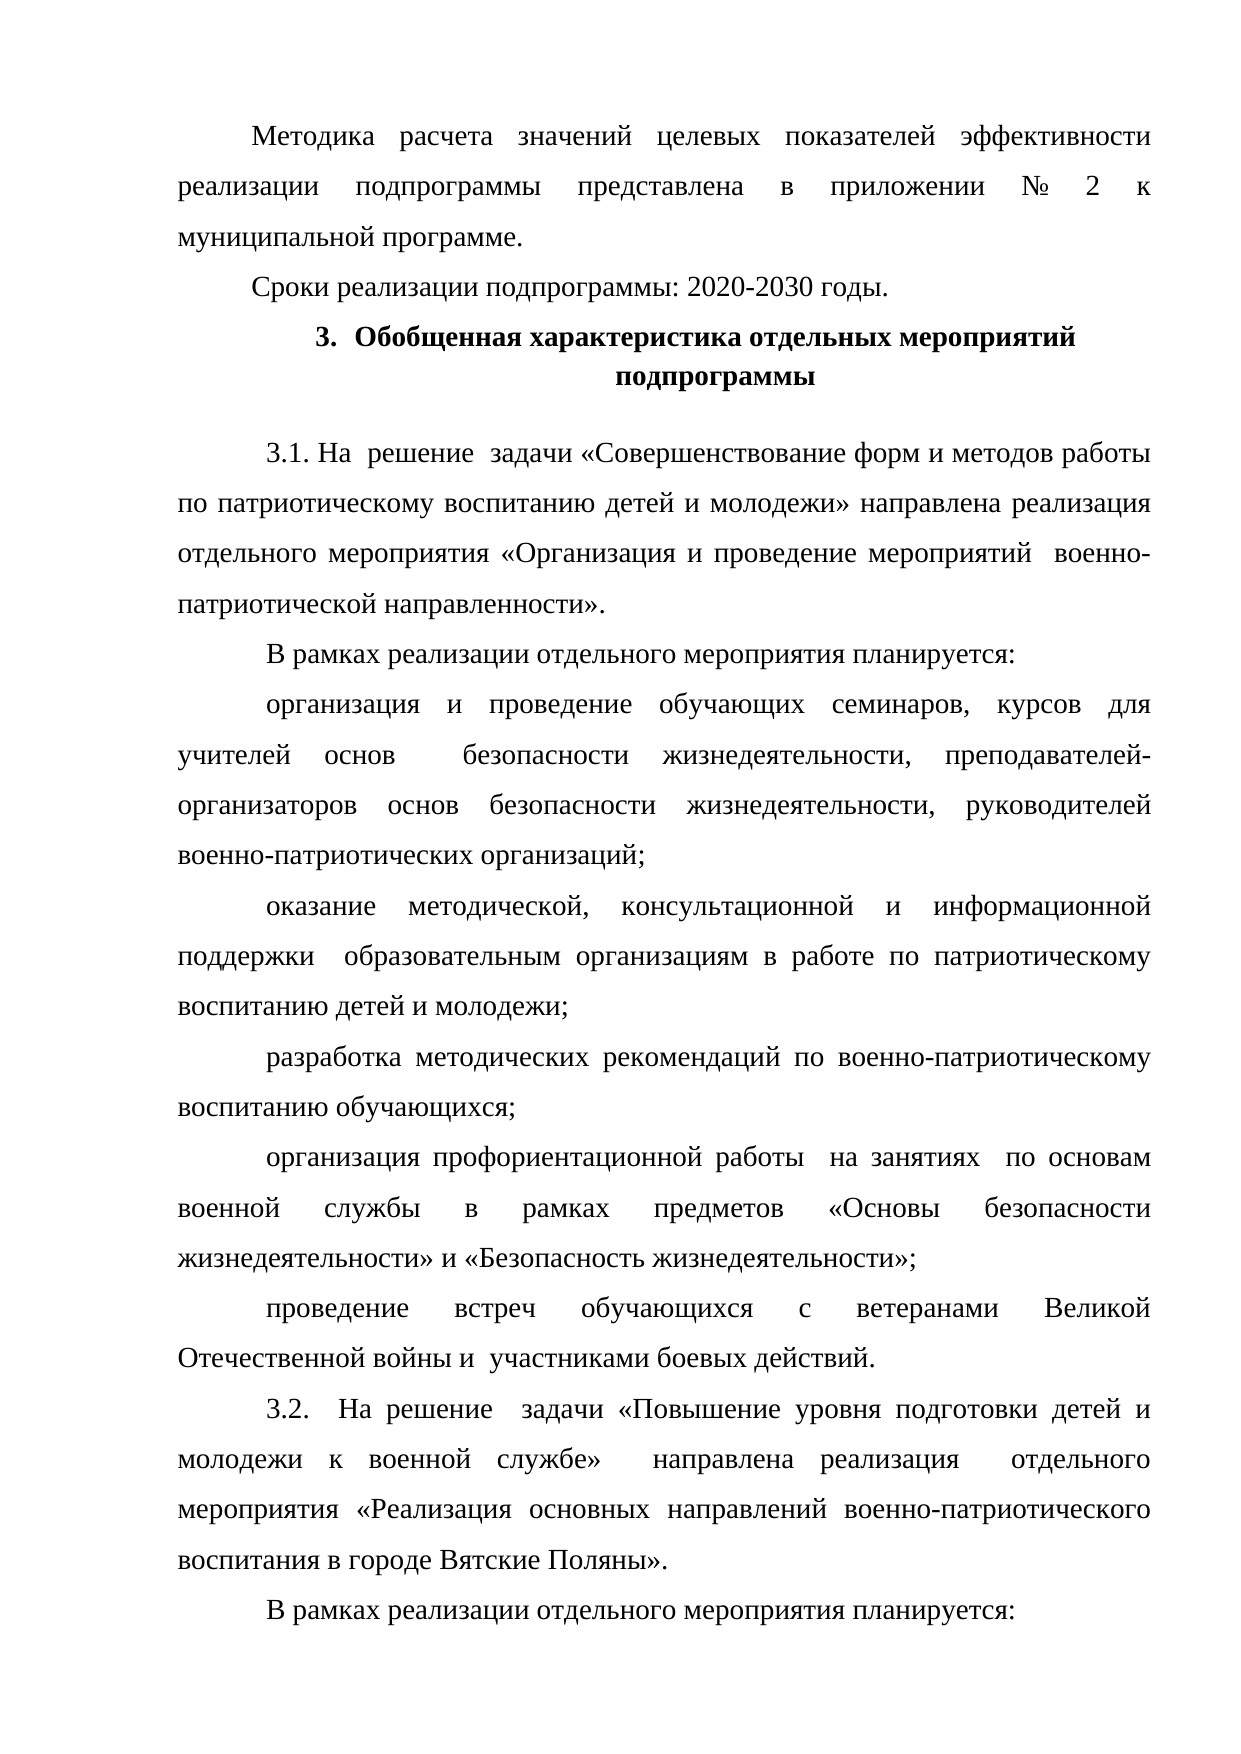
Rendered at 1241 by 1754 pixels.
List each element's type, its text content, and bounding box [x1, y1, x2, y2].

text оказание методической, консультационной и информационной поддержки образовательным организациям в работе по патриотическому воспитанию детей и молодежи; [177, 888, 1152, 1022]
text 3.2. На решение задачи «Повышение уровня подготовки детей и молодежи к военной службе» направлена реализация отдельного мероприятия «Реализация основных направлений военно-патриотического воспитания в городе Вятские Поляны». [177, 1391, 1152, 1575]
text проведение встреч обучающихся с ветеранами Великой Отечественной войны и участниками боевых действий. [177, 1290, 1152, 1374]
text В рамках реализации отдельного мероприятия планируется: [177, 1592, 1152, 1626]
text Сроки реализации подпрограммы: 2020-2030 годы. [177, 269, 1152, 303]
text организация и проведение обучающих семинаров, курсов для учителей основ безопасности жизнедеятельности, преподавателей-организаторов основ безопасности жизнедеятельности, руководителей военно-патриотических организаций; [177, 687, 1152, 871]
text Методика расчета значений целевых показателей эффективности реализации подпрограммы представлена в приложении № 2 к муниципальной программе. [177, 118, 1152, 252]
text 3.1. На решение задачи «Совершенствование форм и методов работы по патриотическому воспитанию детей и молодежи» направлена реализация отдельного мероприятия «Организация и проведение мероприятий военно-патриотической направленности». [177, 435, 1152, 619]
text разработка методических рекомендаций по военно-патриотическому воспитанию обучающихся; [177, 1039, 1152, 1123]
text организация профориентационной работы на занятиях по основам военной службы в рамках предметов «Основы безопасности жизнедеятельности» и «Безопасность жизнедеятельности»; [177, 1139, 1152, 1273]
text В рамках реализации отдельного мероприятия планируется: [177, 636, 1152, 670]
list Обобщенная характеристика отдельных мероприятий подпрограммы [240, 319, 1152, 391]
